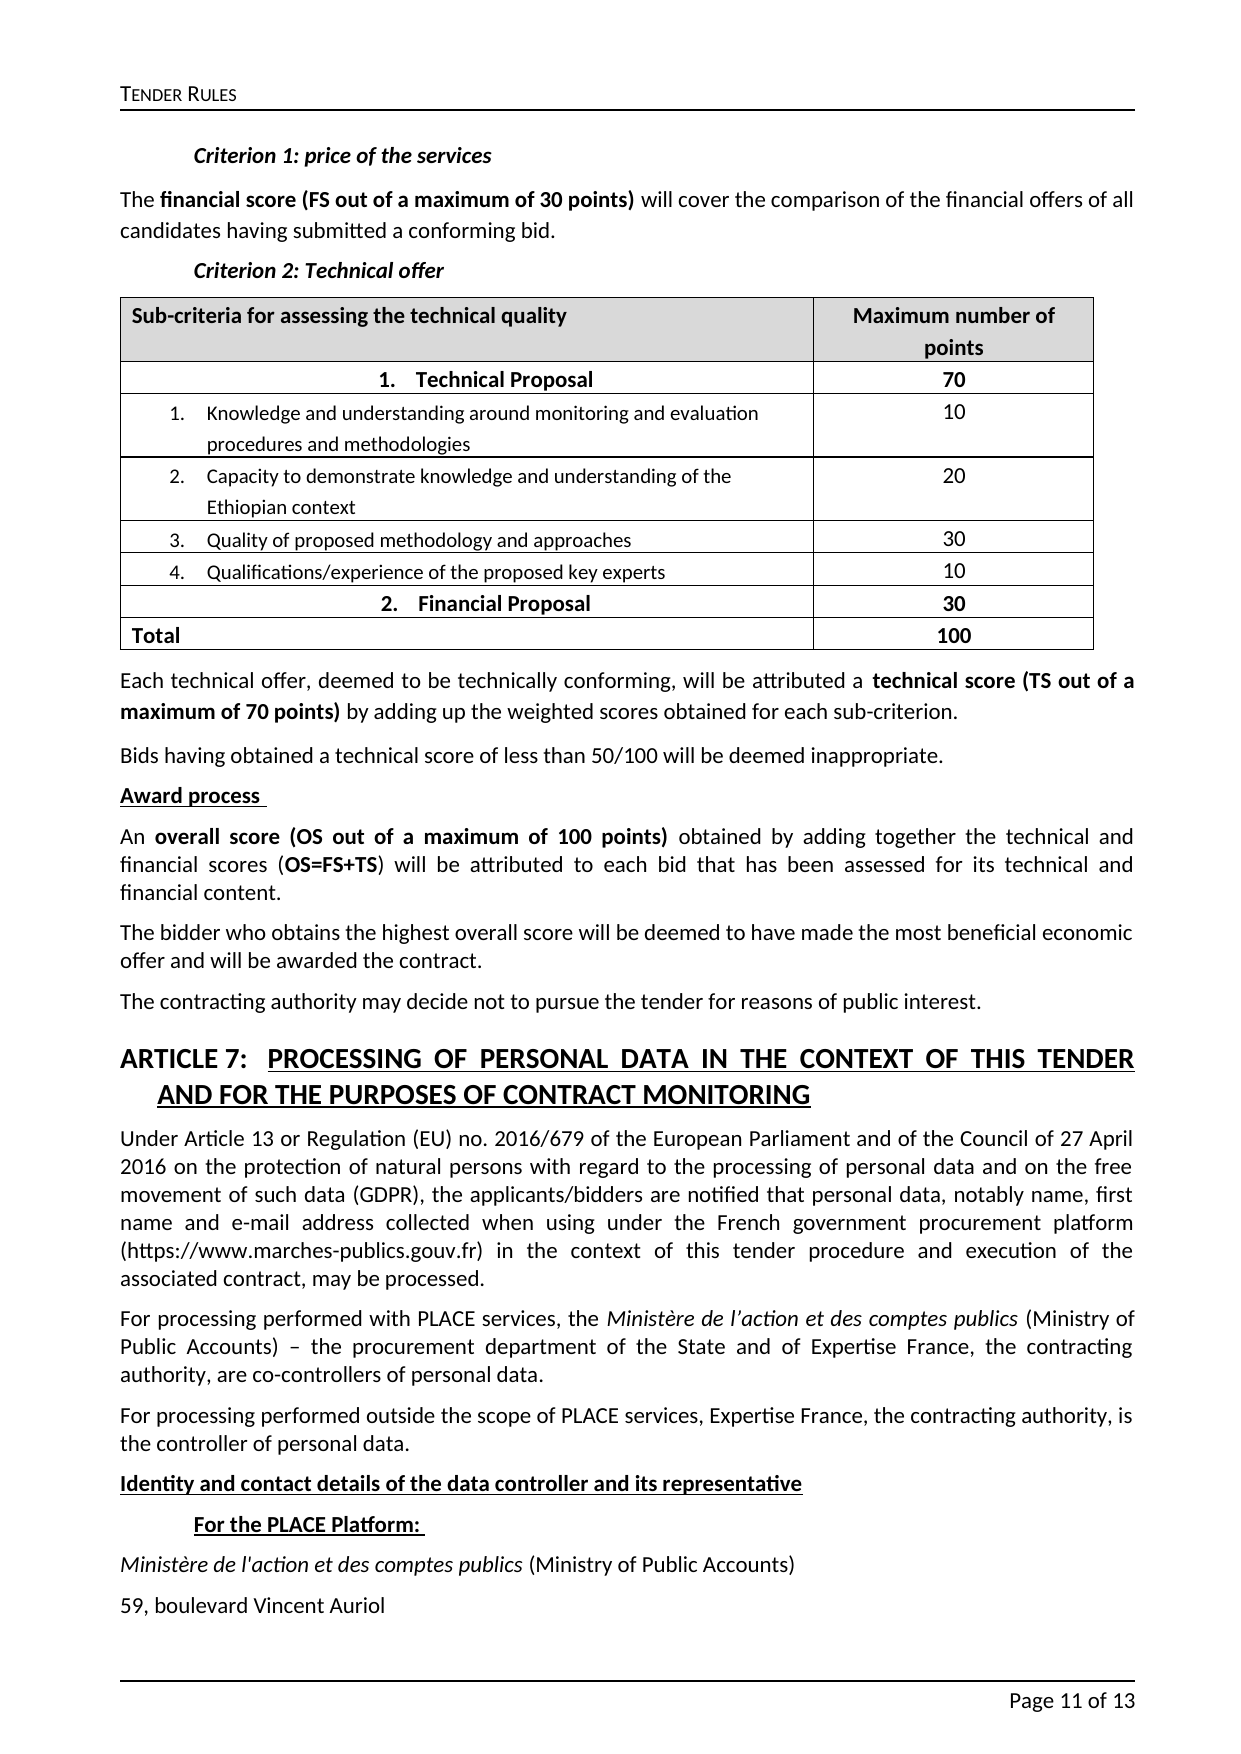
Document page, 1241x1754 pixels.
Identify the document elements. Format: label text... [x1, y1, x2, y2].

table_cell Knowledge and understanding around monitoring and evaluation procedures and methodologies [121, 394, 813, 456]
text The bidder who obtains the highest overall score will be deemed to have made the most beneficial economic offer and will be awarded the contract. [120, 918, 1135, 974]
table_cell Total [121, 618, 813, 649]
table_cell 30 [814, 521, 1093, 552]
subtitle Award process [120, 781, 1135, 809]
subtitle Identity and contact details of the data controller and its representative [120, 1469, 1135, 1498]
table_cell Qualifications/experience of the proposed key experts [121, 553, 813, 584]
table_header Sub-criteria for assessing the technical quality [121, 298, 813, 361]
text Ministère de l'action et des comptes publics (Ministry of Public Accounts) [120, 1551, 1135, 1579]
table_header Maximum number of points [814, 298, 1093, 361]
table_cell 10 [814, 394, 1093, 456]
subtitle Criterion 2: Technical offer [194, 257, 1135, 284]
text Each technical offer, deemed to be technically conforming, will be attributed a technical score (TS out of a maximum of 70 points) by adding up the weighted scores obtained for each sub-criterion. [120, 663, 1135, 725]
text For processing performed outside the scope of PLACE services, Expertise France, the contracting authority, is the controller of personal data. [120, 1401, 1135, 1457]
subtitle For the PLACE Platform: [194, 1510, 1135, 1538]
table_cell Technical Proposal [121, 362, 813, 393]
table_cell 10 [814, 553, 1093, 584]
table_cell 30 [814, 586, 1093, 617]
table_cell 100 [814, 618, 1093, 649]
text 59, boulevard Vincent Auriol [120, 1591, 1135, 1619]
table_cell Financial Proposal [121, 586, 813, 617]
table_cell Capacity to demonstrate knowledge and understanding of the Ethiopian context [121, 458, 813, 520]
subtitle Criterion 1: price of the services [194, 141, 1135, 169]
table_cell Quality of proposed methodology and approaches [121, 521, 813, 552]
text An overall score (OS out of a maximum of 100 points) obtained by adding together the technical and financial scores (OS=FS+TS) will be attributed to each bid that has been assessed for its technical and financial content. [120, 822, 1135, 906]
table_cell 20 [814, 458, 1093, 520]
text For processing performed with PLACE services, the Ministère de l’action et des comptes publics (Ministry of Public Accounts) – the procurement department of the State and of Expertise France, the contracting authority, are co-controllers of personal data. [120, 1304, 1135, 1388]
text The financial score (FS out of a maximum of 30 points) will cover the comparison of the financial offers of all candidates having submitted a conforming bid. [120, 182, 1135, 244]
list Processing of personal data in the context of this tender and for the purposes of contract monitoring [120, 1040, 1135, 1111]
table_cell 70 [814, 362, 1093, 393]
text The contracting authority may decide not to pursue the tender for reasons of public interest. [120, 987, 1135, 1015]
text Bids having obtained a technical score of less than 50/100 will be deemed inappropriate. [120, 738, 1135, 769]
text Under Article 13 or Regulation (EU) no. 2016/679 of the European Parliament and of the Council of 27 April 2016 on the protection of natural persons with regard to the processing of personal data and on the free movement of such data (GDPR), the applicants/bidders are notified that personal data, notably name, first name and e-mail address collected when using under the French government procurement platform (https://www.marches-publics.gouv.fr) in the context of this tender procedure and execution of the associated contract, may be processed. [120, 1124, 1135, 1292]
